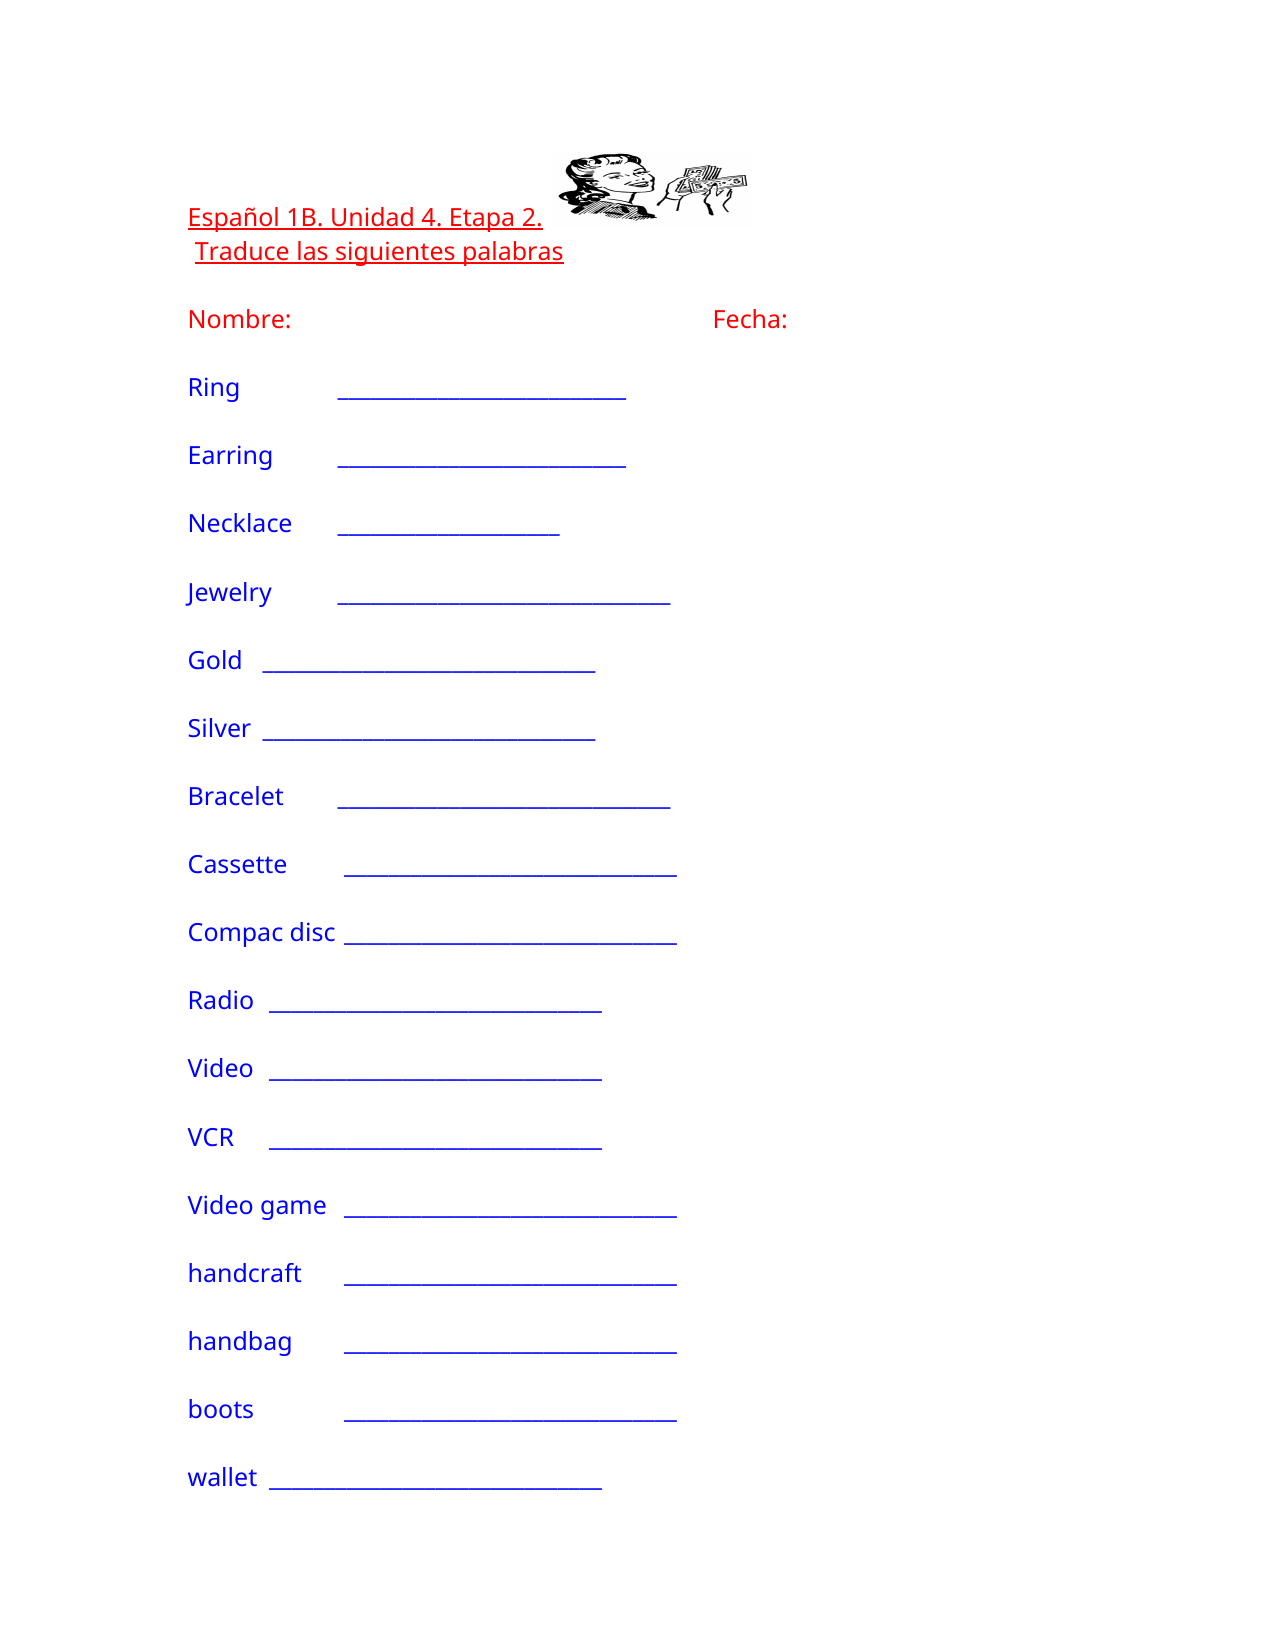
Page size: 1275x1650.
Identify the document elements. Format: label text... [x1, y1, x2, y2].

text Español 1B. Unidad 4. Etapa 2. [187, 150, 1087, 234]
text Radio ______________________________ [187, 983, 1087, 1017]
text Video game ______________________________ [187, 1187, 1087, 1221]
text handbag ______________________________ [187, 1324, 1087, 1358]
text Ring __________________________ [187, 370, 1087, 404]
text Silver ______________________________ [187, 711, 1087, 744]
picture [550, 150, 755, 227]
text Compac disc ______________________________ [187, 915, 1087, 949]
text Video ______________________________ [187, 1051, 1087, 1085]
text Necklace ____________________ [187, 506, 1087, 540]
text Nombre: Fecha: [187, 302, 1087, 336]
text VCR ______________________________ [187, 1119, 1087, 1153]
text Cassette ______________________________ [187, 847, 1087, 881]
text Bracelet ______________________________ [187, 779, 1087, 813]
text Gold ______________________________ [187, 642, 1087, 676]
text Earring __________________________ [187, 438, 1087, 472]
text Traduce las siguientes palabras [187, 234, 1087, 268]
text wallet ______________________________ [187, 1460, 1087, 1494]
text boots ______________________________ [187, 1392, 1087, 1426]
text Jewelry ______________________________ [187, 574, 1087, 608]
text handcraft ______________________________ [187, 1256, 1087, 1289]
